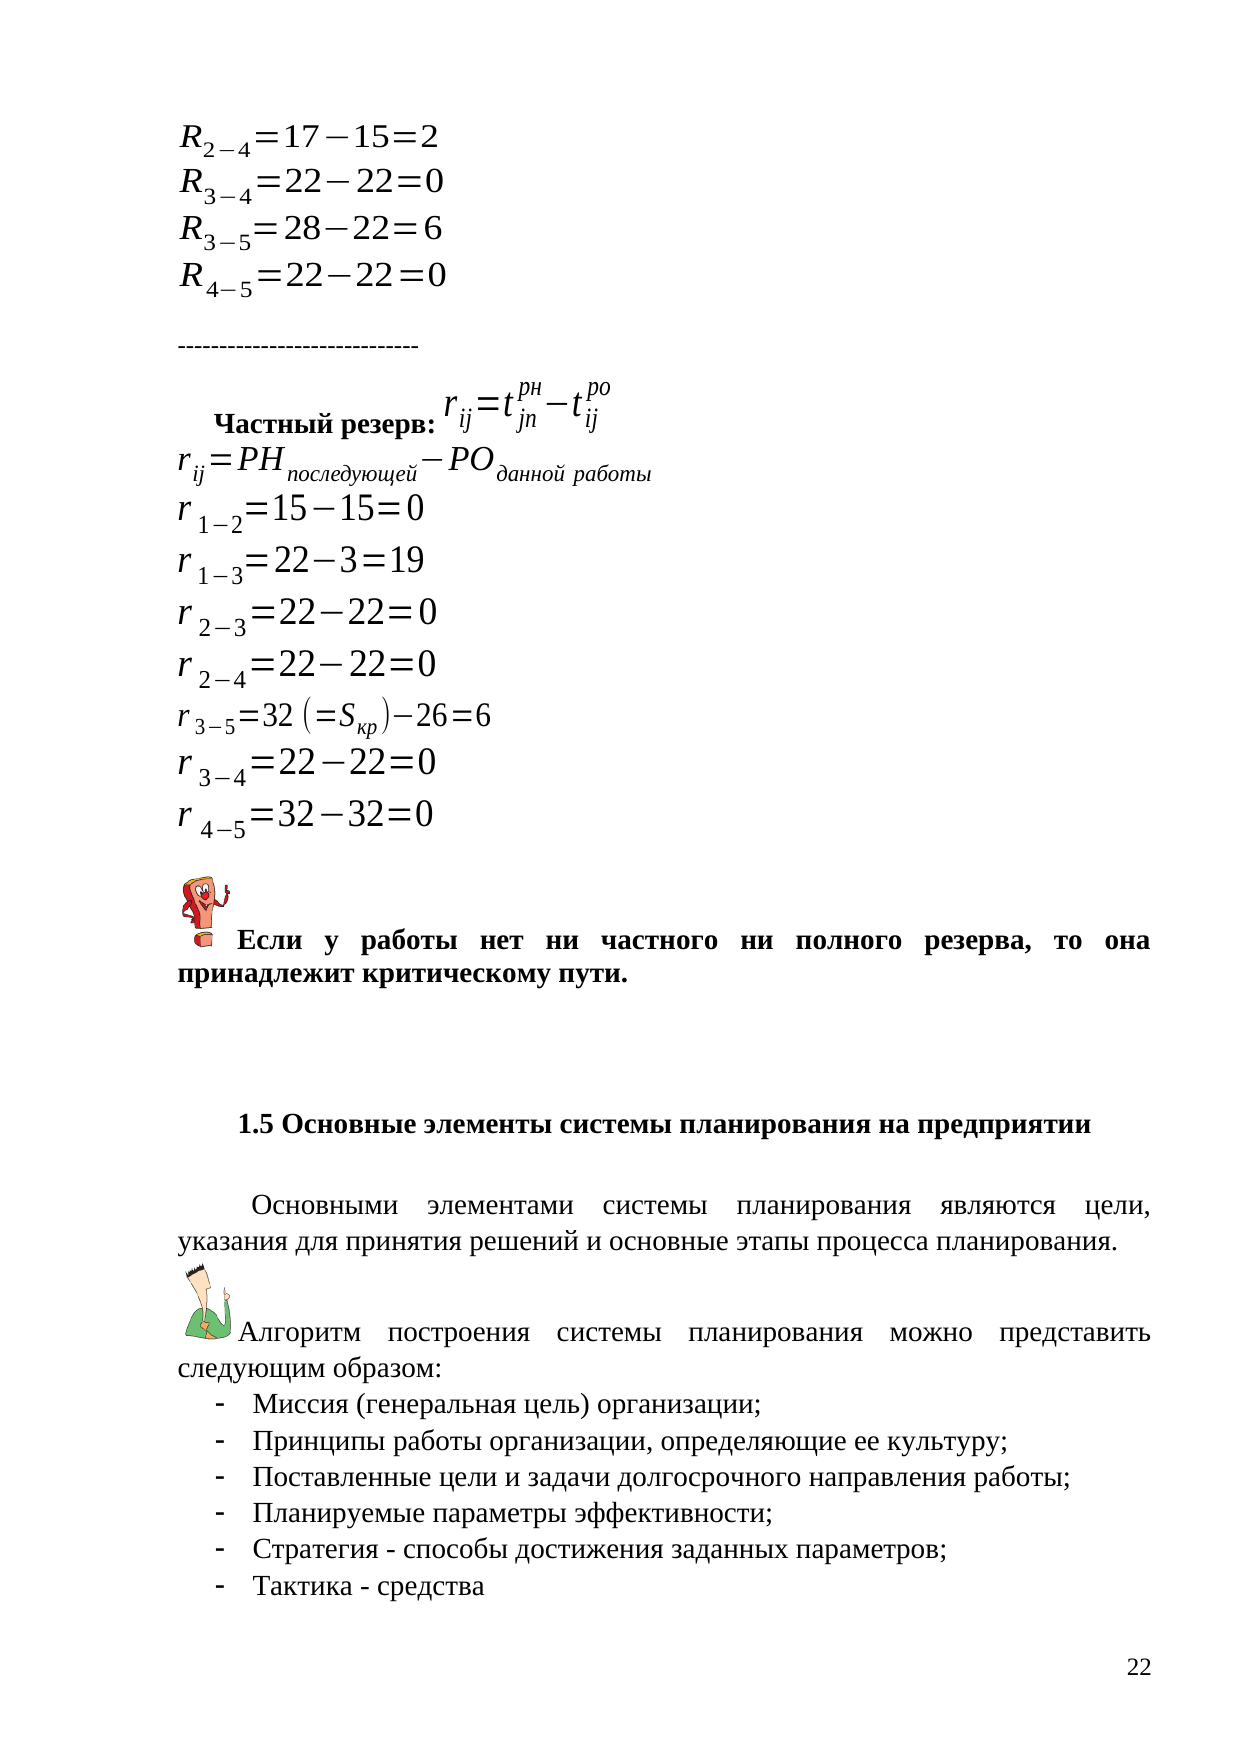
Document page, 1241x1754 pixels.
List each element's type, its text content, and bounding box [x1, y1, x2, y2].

list Миссия (генеральная цель) организации; [215, 1386, 1152, 1420]
text ----------------------------- [177, 331, 1152, 359]
subtitle 1.5 Основные элементы системы планирования на предприятии [177, 1106, 1152, 1139]
list Тактика - средства [215, 1568, 1152, 1601]
text Частный резерв: [177, 372, 1152, 440]
list Стратегия - способы достижения заданных параметров; [215, 1531, 1152, 1565]
list Поставленные цели и задачи долгосрочного направления работы; [215, 1459, 1152, 1493]
picture [177, 872, 237, 950]
list Принципы работы организации, определяющие ее культуру; [215, 1423, 1152, 1456]
list Планируемые параметры эффективности; [215, 1495, 1152, 1529]
picture [177, 1259, 238, 1342]
text Основными элементами системы планирования являются цели, указания для принятия решений и основные этапы процесса планирования. [177, 1187, 1152, 1257]
text Если у работы нет ни частного ни полного резерва, то она принадлежит критическому пути. [177, 873, 1152, 989]
text Алгоритм построения системы планирования можно представить следующим образом: [177, 1259, 1152, 1384]
